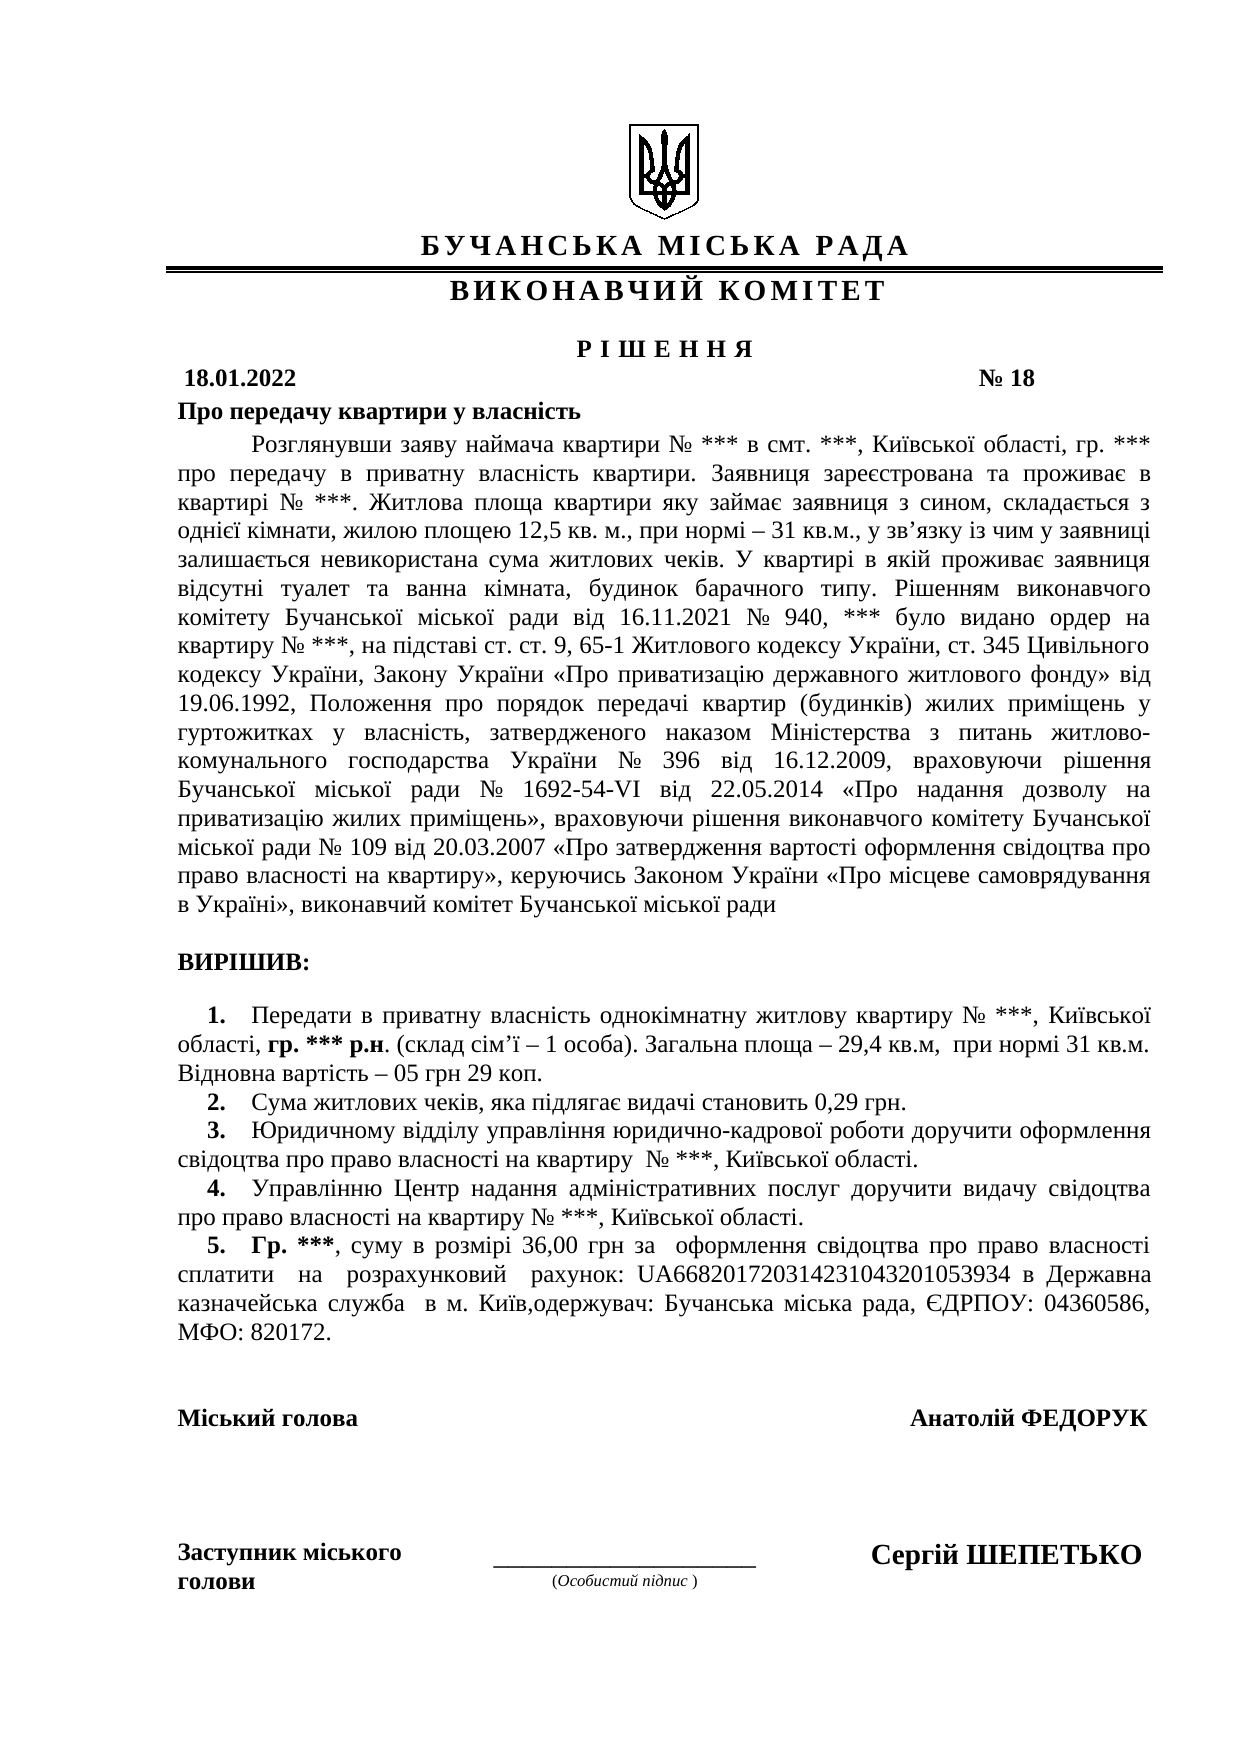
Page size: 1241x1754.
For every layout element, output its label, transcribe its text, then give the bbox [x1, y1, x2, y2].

list Управлінню Центр надання адміністративних послуг доручити видачу свідоцтва про право власності на квартиру № ***, Київської області. [177, 1173, 1152, 1230]
list Гр. ***, суму в розмірі 36,00 грн за оформлення свідоцтва про право власності сплатити на розрахунковий рахунок: UA668201720314231043201053934 в Державна казначейська служба в м. Київ,одержувач: Бучанська міська рада, ЄДРПОУ: 04360586, МФО: 820172. [177, 1230, 1152, 1345]
table_header Сергій ШЕПЕТЬКО [786, 1537, 1163, 1636]
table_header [166, 1537, 463, 1636]
list Сума житлових чеків, яка підлягає видачі становить 0,29 грн. [177, 1087, 1152, 1115]
text РІШЕННЯ [177, 334, 1152, 363]
text Про передачу квартири у власність [177, 396, 1152, 425]
text 18.01.2022 № 18 [177, 363, 1152, 392]
table_header ВИКОНАВЧИЙ КОМІТЕТ [166, 273, 1163, 334]
text Розглянувши заяву наймача квартири № *** в смт. ***, Київської області, гр. *** про передачу в приватну власність квартири. Заявниця зареєстрована та проживає в квартирі № ***. Житлова площа квартири яку займає заявниця з сином, складається з однієї кімнати, жилою площею 12,5 кв. м., при нормі – 31 кв.м., у зв’язку із чим у заявниці залишається невикористана сума житлових чеків. У квартирі в якій проживає заявниця відсутні туалет та ванна кімната, будинок барачного типу. Рішенням виконавчого комітету Бучанської міської ради від 16.11.2021 № 940, *** було видано ордер на квартиру № ***, на підставі ст. ст. 9, 65-1 Житлового кодексу України, ст. 345 Цивільного кодексу України, Закону України «Про приватизацію державного житлового фонду» від 19.06.1992, Положення про порядок передачі квартир (будинків) жилих приміщень у гуртожитках у власність, затвердженого наказом Міністерства з питань житлово-комунального господарства України № 396 від 16.12.2009, враховуючи рішення Бучанської міської ради № 1692-54-VІ від 22.05.2014 «Про надання дозволу на приватизацію жилих приміщень», враховуючи рішення виконавчого комітету Бучанської міської ради № 109 від 20.03.2007 «Про затвердження вартості оформлення свідоцтва про право власності на квартиру», керуючись Законом України «Про місцеве самоврядування в Україні», виконавчий комітет Бучанської міської ради [177, 429, 1152, 918]
list Юридичному відділу управління юридично-кадрової роботи доручити оформлення свідоцтва про право власності на квартиру № ***, Київської області. [177, 1115, 1152, 1173]
text Міський голова Анатолій ФЕДОРУК [177, 1403, 1152, 1432]
text ВИРІШИВ: [177, 947, 1152, 975]
text БУЧАНСЬКА МІСЬКА РАДА [177, 228, 1152, 261]
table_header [463, 1537, 786, 1636]
list Передати в приватну власність однокімнатну житлову квартиру № ***, Київської області, гр. *** р.н. (склад сім’ї – 1 особа). Загальна площа – 29,4 кв.м, при нормі 31 кв.м. Відновна вартість – 05 грн 29 коп. [177, 1000, 1152, 1087]
